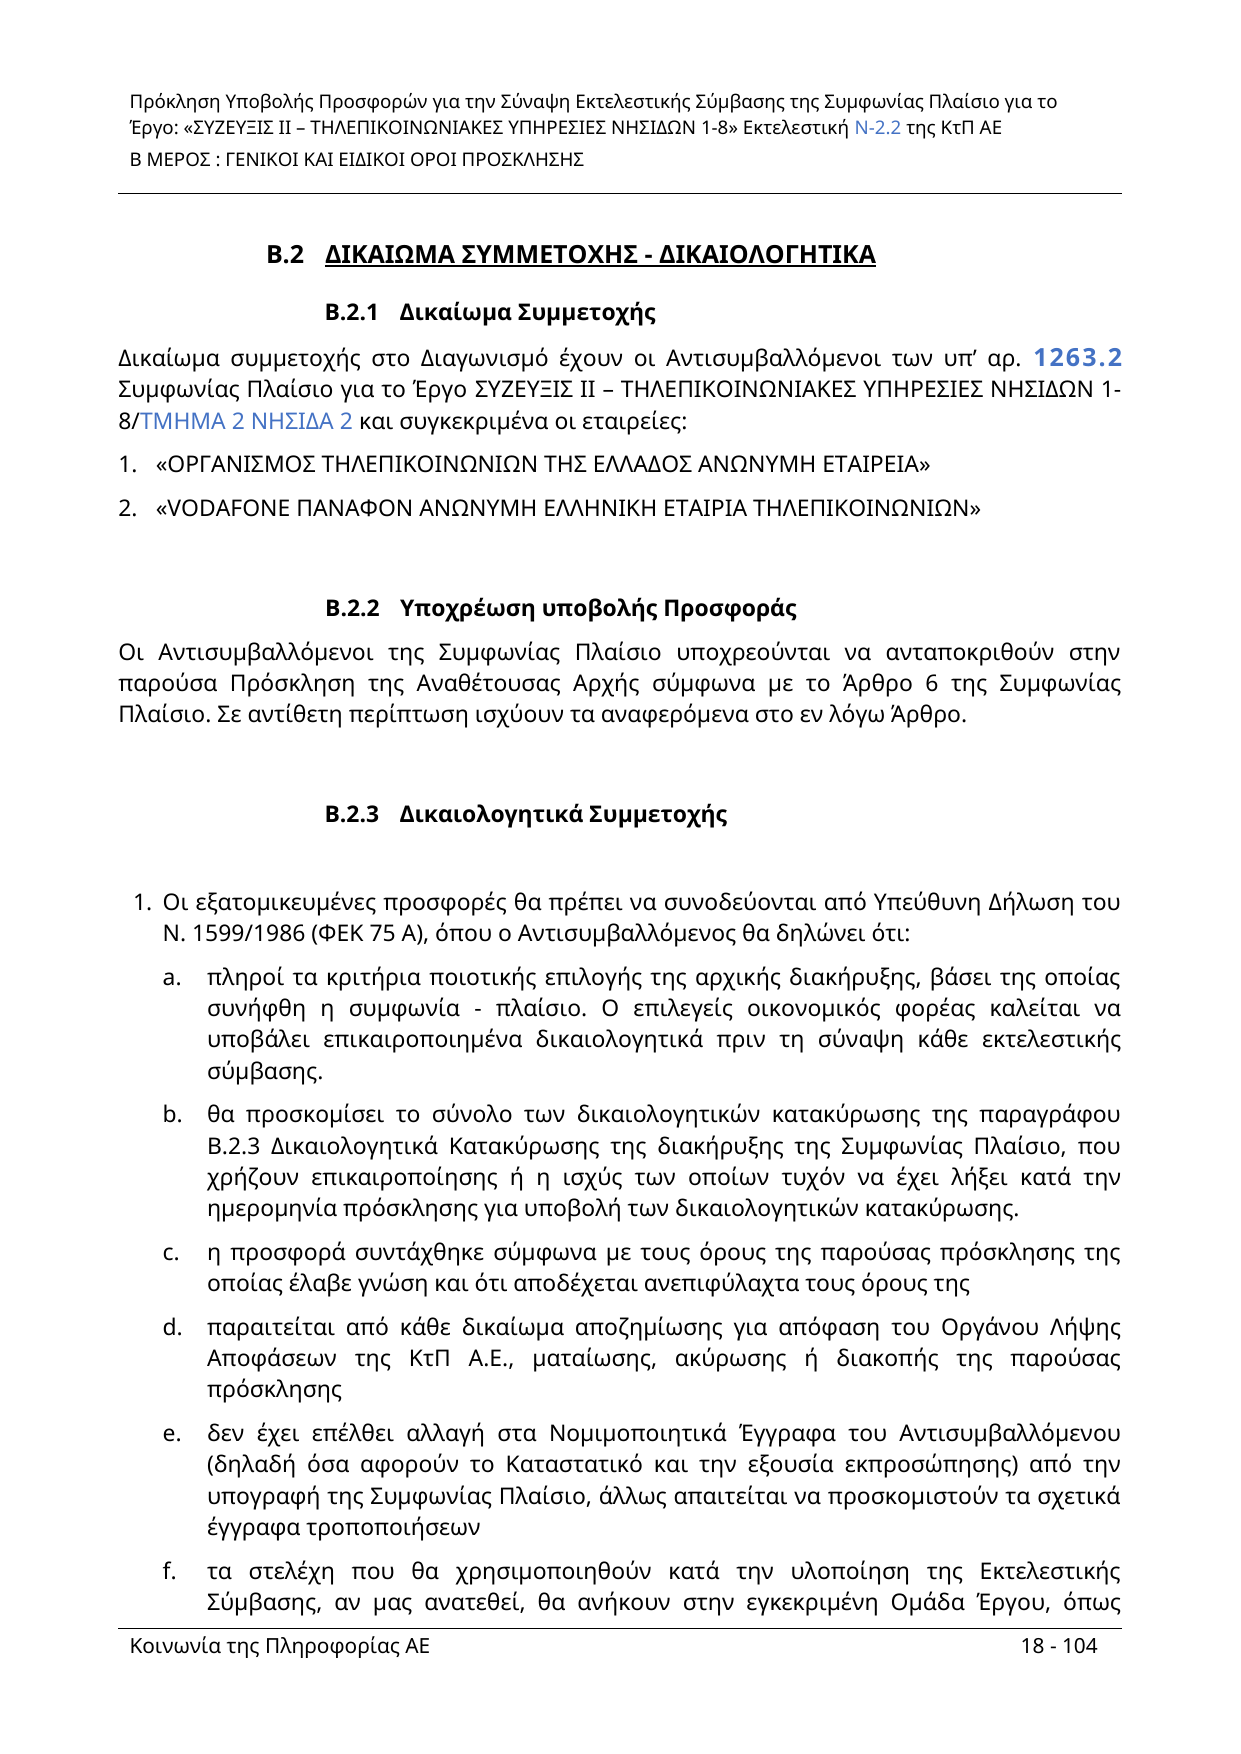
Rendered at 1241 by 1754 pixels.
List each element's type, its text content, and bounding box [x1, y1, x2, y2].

list πληροί τα κριτήρια ποιοτικής επιλογής της αρχικής διακήρυξης, βάσει της οποίας συνήφθη η συμφωνία - πλαίσιο. Ο επιλεγείς οικονομικός φορέας καλείται να υποβάλει επικαιροποιημένα δικαιολογητικά πριν τη σύναψη κάθε εκτελεστικής σύμβασης. [162, 961, 1122, 1086]
list «ΟΡΓΑΝΙΣΜΟΣ ΤΗΛΕΠΙΚΟΙΝΩΝΙΩΝ ΤΗΣ ΕΛΛΑΔΟΣ ΑΝΩΝΥΜΗ ΕΤΑΙΡΕΙΑ» [118, 448, 1122, 479]
list η προσφορά συντάχθηκε σύμφωνα με τους όρους της παρούσας πρόσκλησης της οποίας έλαβε γνώση και ότι αποδέχεται ανεπιφύλαχτα τους όρους της [162, 1236, 1122, 1298]
list δεν έχει επέλθει αλλαγή στα Νομιμοποιητικά Έγγραφα του Αντισυμβαλλόμενου (δηλαδή όσα αφορούν το Καταστατικό και την εξουσία εκπροσώπησης) από την υπογραφή της Συμφωνίας Πλαίσιο, άλλως απαιτείται να προσκομιστούν τα σχετικά έγγραφα τροποποιήσεων [162, 1417, 1122, 1542]
list Οι εξατομικευμένες προσφορές θα πρέπει να συνοδεύονται από Υπεύθυνη Δήλωση του Ν. 1599/1986 (ΦΕΚ 75 Α), όπου ο Αντισυμβαλλόμενος θα δηλώνει ότι: [133, 886, 1122, 948]
text Δικαίωμα συμμετοχής στο Διαγωνισμό έχουν οι Αντισυμβαλλόμενοι των υπ’ αρ. 1263.2 Συμφωνίας Πλαίσιο για το Έργο ΣΥΖΕΥΞΙΣ ΙΙ – ΤΗΛΕΠΙΚΟΙΝΩΝΙΑΚΕΣ ΥΠΗΡΕΣΙΕΣ ΝΗΣΙΔΩΝ 1-8/ΤΜΗΜΑ 2 ΝΗΣΙΔΑ 2 και συγκεκριμένα οι εταιρείες: [118, 339, 1122, 436]
subtitle Δικαιολογητικά Συμμετοχής [324, 798, 1122, 829]
subtitle Υποχρέωση υποβολής Προσφοράς [325, 592, 1122, 623]
list «VODAFONE ΠΑΝΑΦΟΝ ΑΝΩΝΥΜΗ ΕΛΛΗΝΙΚΗ ΕΤΑΙΡΙΑ ΤΗΛΕΠΙΚΟΙΝΩΝΙΩΝ» [118, 492, 1122, 523]
text Οι Αντισυμβαλλόμενοι της Συμφωνίας Πλαίσιο υποχρεούνται να ανταποκριθούν στην παρούσα Πρόσκληση της Αναθέτουσας Αρχής σύμφωνα με το Άρθρο 6 της Συμφωνίας Πλαίσιο. Σε αντίθετη περίπτωση ισχύουν τα αναφερόμενα στο εν λόγω Άρθρο. [118, 636, 1122, 729]
subtitle Δικαίωμα Συμμετοχής [324, 296, 1122, 327]
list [162, 1554, 1122, 1617]
list θα προσκομίσει το σύνολο των δικαιολογητικών κατακύρωσης της παραγράφου Β.2.3 Δικαιολογητικά Κατακύρωσης της διακήρυξης της Συμφωνίας Πλαίσιο, που χρήζουν επικαιροποίησης ή η ισχύς των οποίων τυχόν να έχει λήξει κατά την ημερομηνία πρόσκλησης για υποβολή των δικαιολογητικών κατακύρωσης. [162, 1098, 1122, 1223]
list παραιτείται από κάθε δικαίωμα αποζημίωσης για απόφαση του Οργάνου Λήψης Αποφάσεων της ΚτΠ Α.Ε., ματαίωσης, ακύρωσης ή διακοπής της παρούσας πρόσκλησης [162, 1311, 1122, 1404]
subtitle ΔΙΚΑΙΩΜΑ ΣΥΜΜΕΤΟΧΗΣ - ΔΙΚΑΙΟΛΟΓΗΤΙΚΑ [266, 236, 1122, 271]
